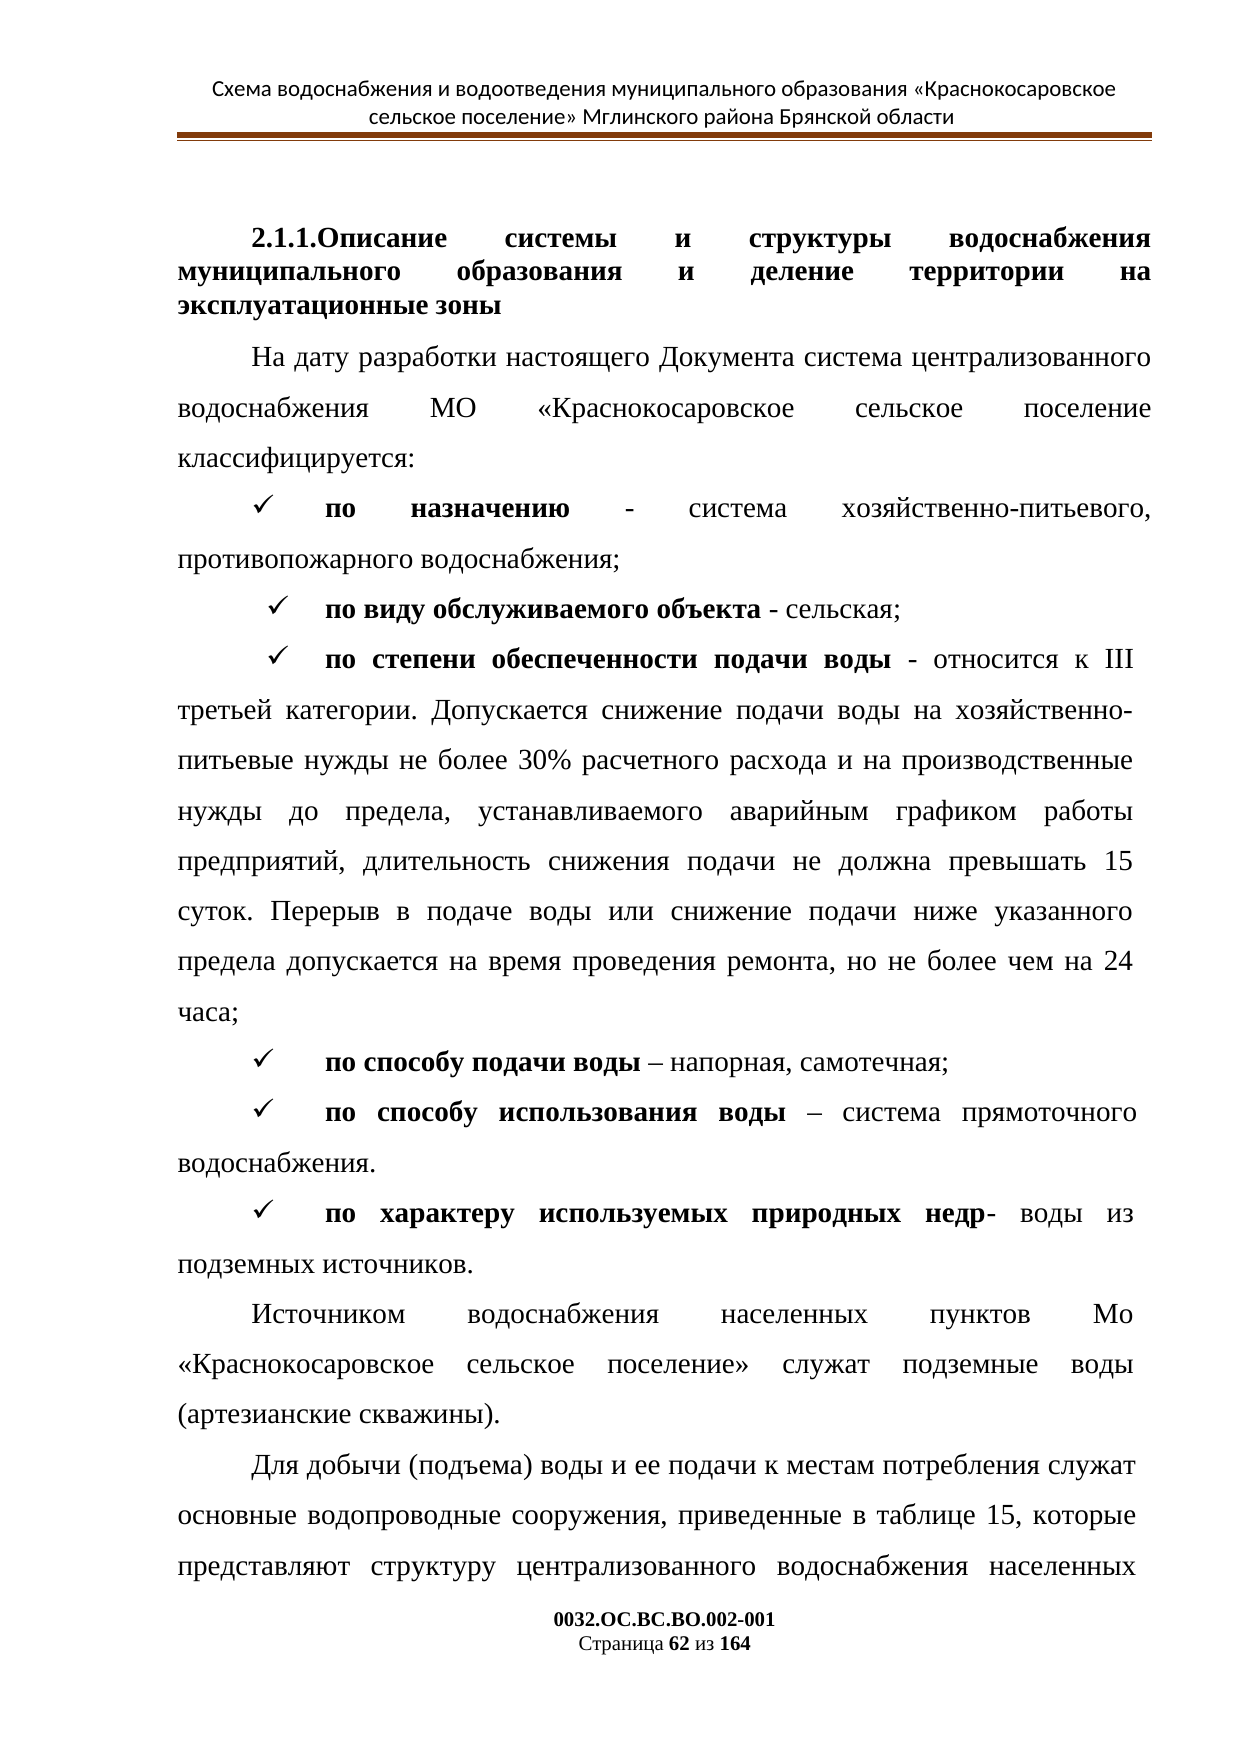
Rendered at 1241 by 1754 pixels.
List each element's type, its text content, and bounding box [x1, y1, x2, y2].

list по способу использования воды – система прямоточного водоснабжения. [177, 1094, 1137, 1178]
list по способу подачи воды – напорная, самотечная; [177, 1044, 1152, 1078]
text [177, 1447, 1137, 1581]
text 2.1.1.Описание системы и структуры водоснабжения муниципального образования и деление территории на эксплуатационные зоны [177, 220, 1152, 320]
text по степени обеспеченности подачи воды - относится к III третьей категории. Допускается снижение подачи воды на хозяйственно-питьевые нужды не более 30% расчетного расхода и на производственные нужды до предела, устанавливаемого аварийным графиком работы предприятий, длительность снижения подачи не должна превышать 15 суток. Перерыв в подаче воды или снижение подачи ниже указанного предела допускается на время проведения ремонта, но не более чем на 24 часа; [177, 642, 1134, 1027]
list по назначению - система хозяйственно-питьевого, противопожарного водоснабжения; [177, 490, 1152, 574]
list Источником водоснабжения населенных пунктов Мо «Краснокосаровское сельское поселение» служат подземные воды (артезианские скважины). [177, 1296, 1134, 1430]
text по характеру используемых природных недр- воды из подземных источников. [177, 1195, 1134, 1279]
list по виду обслуживаемого объекта - сельская; [177, 591, 1152, 625]
text На дату разработки настоящего Документа система централизованного водоснабжения МО «Краснокосаровское сельское поселение классифицируется: [177, 339, 1152, 474]
